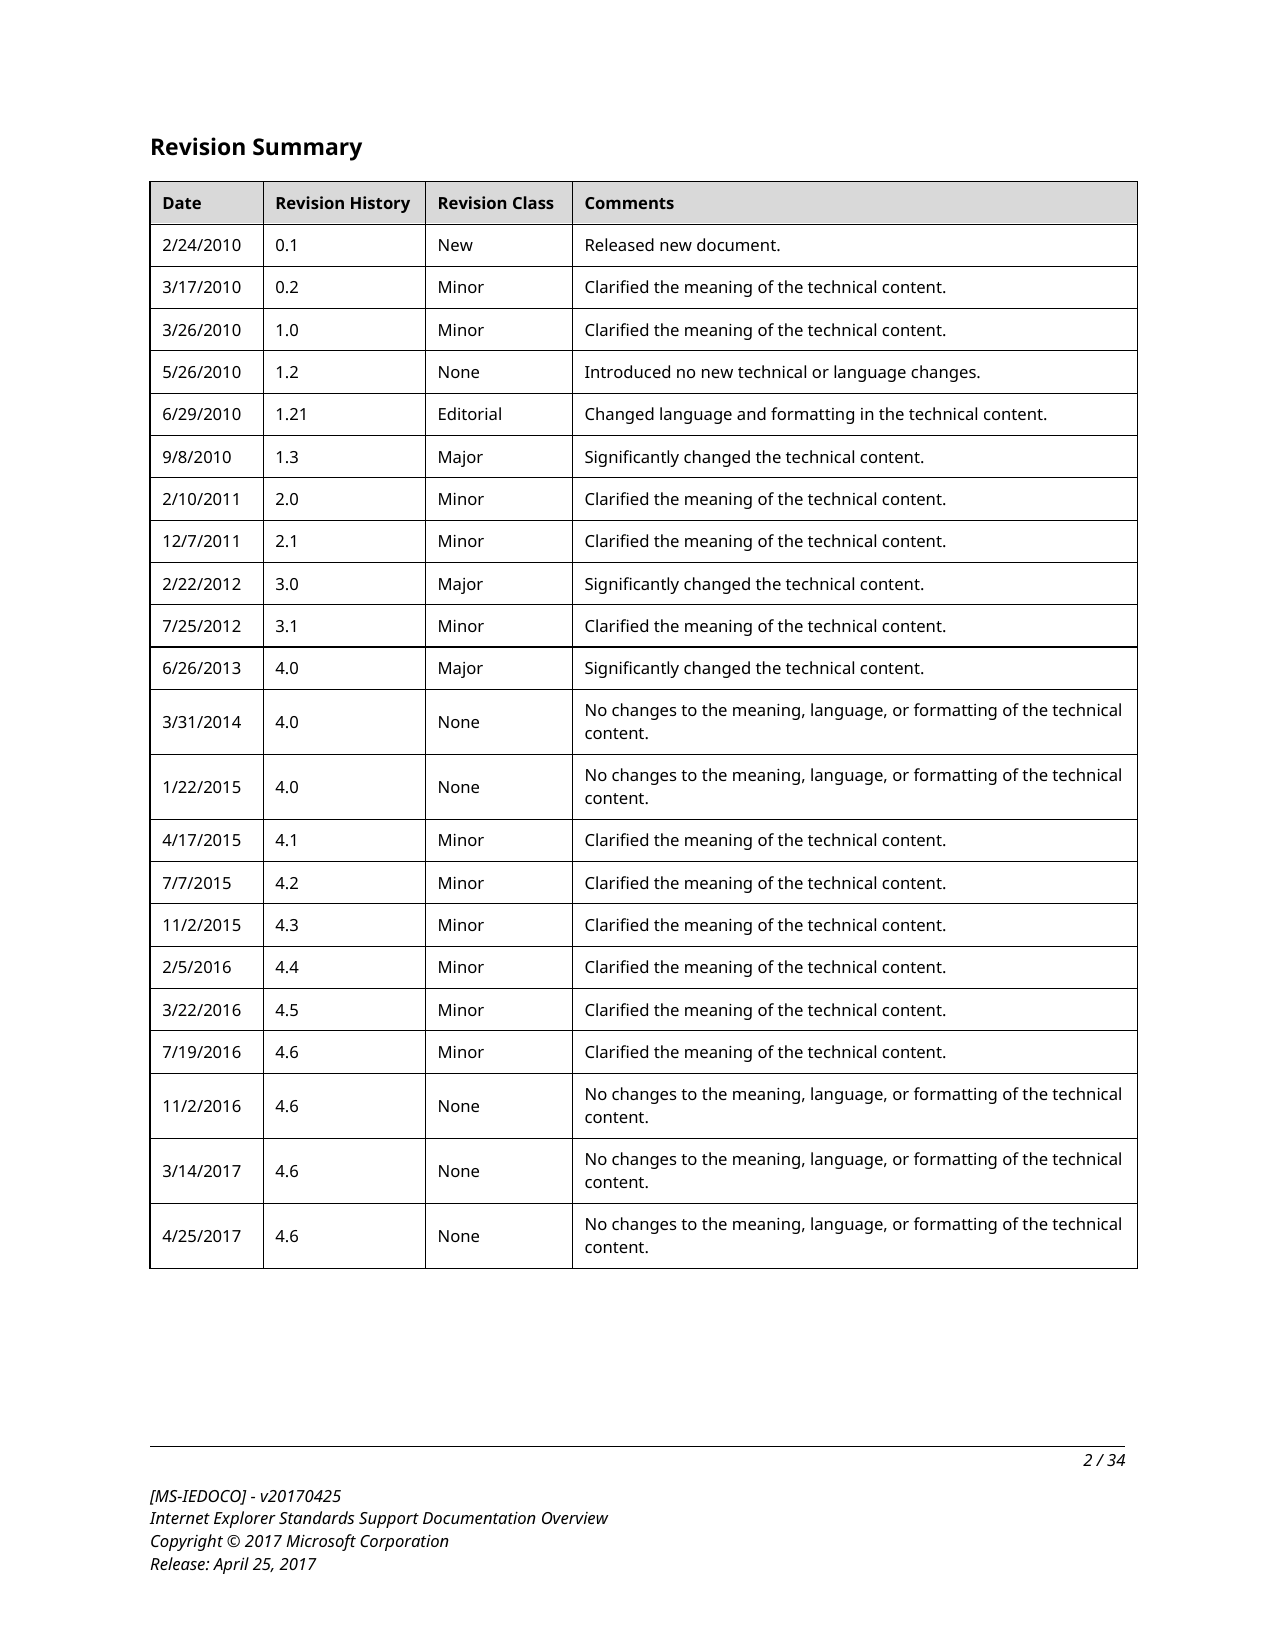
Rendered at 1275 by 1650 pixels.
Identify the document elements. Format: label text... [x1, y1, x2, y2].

table_cell 3/22/2016 [151, 989, 263, 1030]
table_cell Editorial [426, 394, 572, 435]
table_cell 4.0 [264, 755, 425, 819]
table_cell Significantly changed the technical content. [573, 648, 1137, 689]
table_cell Clarified the meaning of the technical content. [573, 267, 1137, 308]
table_cell None [426, 1204, 572, 1267]
table_cell Minor [426, 820, 572, 861]
table_cell 7/19/2016 [151, 1031, 263, 1072]
table_cell 12/7/2011 [151, 521, 263, 562]
table_cell No changes to the meaning, language, or formatting of the technical content. [573, 1074, 1137, 1137]
table_cell 4.1 [264, 820, 425, 861]
table_cell Clarified the meaning of the technical content. [573, 521, 1137, 562]
table_cell Clarified the meaning of the technical content. [573, 820, 1137, 861]
table_cell Minor [426, 947, 572, 988]
table_cell 11/2/2015 [151, 904, 263, 946]
table_cell 9/8/2010 [151, 436, 263, 477]
table_cell 2.0 [264, 478, 425, 519]
text Revision Summary [150, 131, 1125, 162]
table_cell 0.1 [264, 225, 425, 266]
table_cell No changes to the meaning, language, or formatting of the technical content. [573, 755, 1137, 819]
table_cell 11/2/2016 [151, 1074, 263, 1137]
table_cell 3/26/2010 [151, 309, 263, 350]
table_cell None [426, 1139, 572, 1202]
table_cell 2/24/2010 [151, 225, 263, 266]
table_cell 3/17/2010 [151, 267, 263, 308]
table_cell 4.0 [264, 690, 425, 754]
table_cell 1.2 [264, 351, 425, 393]
table_cell 1.3 [264, 436, 425, 477]
table_cell 7/25/2012 [151, 605, 263, 646]
table_cell 3.1 [264, 605, 425, 646]
table_cell Significantly changed the technical content. [573, 436, 1137, 477]
table_cell 2/22/2012 [151, 563, 263, 604]
table_cell 4.6 [264, 1031, 425, 1072]
table_cell Minor [426, 862, 572, 903]
table_cell None [426, 1074, 572, 1137]
table_cell 7/7/2015 [151, 862, 263, 903]
table_cell 4.6 [264, 1074, 425, 1137]
table_cell 6/26/2013 [151, 648, 263, 689]
table_cell 1/22/2015 [151, 755, 263, 819]
table_cell Changed language and formatting in the technical content. [573, 394, 1137, 435]
table_cell Minor [426, 521, 572, 562]
table_cell Clarified the meaning of the technical content. [573, 989, 1137, 1030]
table_cell No changes to the meaning, language, or formatting of the technical content. [573, 690, 1137, 754]
table_cell Minor [426, 478, 572, 519]
table_cell None [426, 755, 572, 819]
table_cell Clarified the meaning of the technical content. [573, 478, 1137, 519]
table_cell Released new document. [573, 225, 1137, 266]
table_header Comments [573, 182, 1137, 223]
table_cell Clarified the meaning of the technical content. [573, 605, 1137, 646]
table_cell 1.0 [264, 309, 425, 350]
table_cell Major [426, 563, 572, 604]
table_cell 1.21 [264, 394, 425, 435]
table_cell Major [426, 436, 572, 477]
table_cell 6/29/2010 [151, 394, 263, 435]
table_cell 4.6 [264, 1204, 425, 1267]
table_cell 0.2 [264, 267, 425, 308]
table_cell Minor [426, 1031, 572, 1072]
table_cell Introduced no new technical or language changes. [573, 351, 1137, 393]
table_cell Minor [426, 989, 572, 1030]
table_cell Minor [426, 309, 572, 350]
table_cell 2/5/2016 [151, 947, 263, 988]
table_cell Minor [426, 605, 572, 646]
table_cell Clarified the meaning of the technical content. [573, 1031, 1137, 1072]
table_header Revision History [264, 182, 425, 223]
table_cell 3/14/2017 [151, 1139, 263, 1202]
table_header Date [151, 182, 263, 223]
table_cell No changes to the meaning, language, or formatting of the technical content. [573, 1139, 1137, 1202]
table_cell Clarified the meaning of the technical content. [573, 947, 1137, 988]
table_cell 5/26/2010 [151, 351, 263, 393]
table_cell 4/25/2017 [151, 1204, 263, 1267]
table_cell 4.4 [264, 947, 425, 988]
table_cell 3.0 [264, 563, 425, 604]
table_cell None [426, 690, 572, 754]
table_cell 4.2 [264, 862, 425, 903]
table_cell 4.5 [264, 989, 425, 1030]
table_cell 2.1 [264, 521, 425, 562]
table_cell 4.3 [264, 904, 425, 946]
table_cell Clarified the meaning of the technical content. [573, 309, 1137, 350]
table_cell Clarified the meaning of the technical content. [573, 862, 1137, 903]
table_cell No changes to the meaning, language, or formatting of the technical content. [573, 1204, 1137, 1267]
table_cell 4/17/2015 [151, 820, 263, 861]
table_cell Major [426, 648, 572, 689]
table_cell None [426, 351, 572, 393]
table_cell Significantly changed the technical content. [573, 563, 1137, 604]
table_cell Minor [426, 267, 572, 308]
table_header Revision Class [426, 182, 572, 223]
table_cell Minor [426, 904, 572, 946]
table_cell 4.0 [264, 648, 425, 689]
table_cell New [426, 225, 572, 266]
table_cell 3/31/2014 [151, 690, 263, 754]
table_cell 4.6 [264, 1139, 425, 1202]
table_cell 2/10/2011 [151, 478, 263, 519]
table_cell Clarified the meaning of the technical content. [573, 904, 1137, 946]
